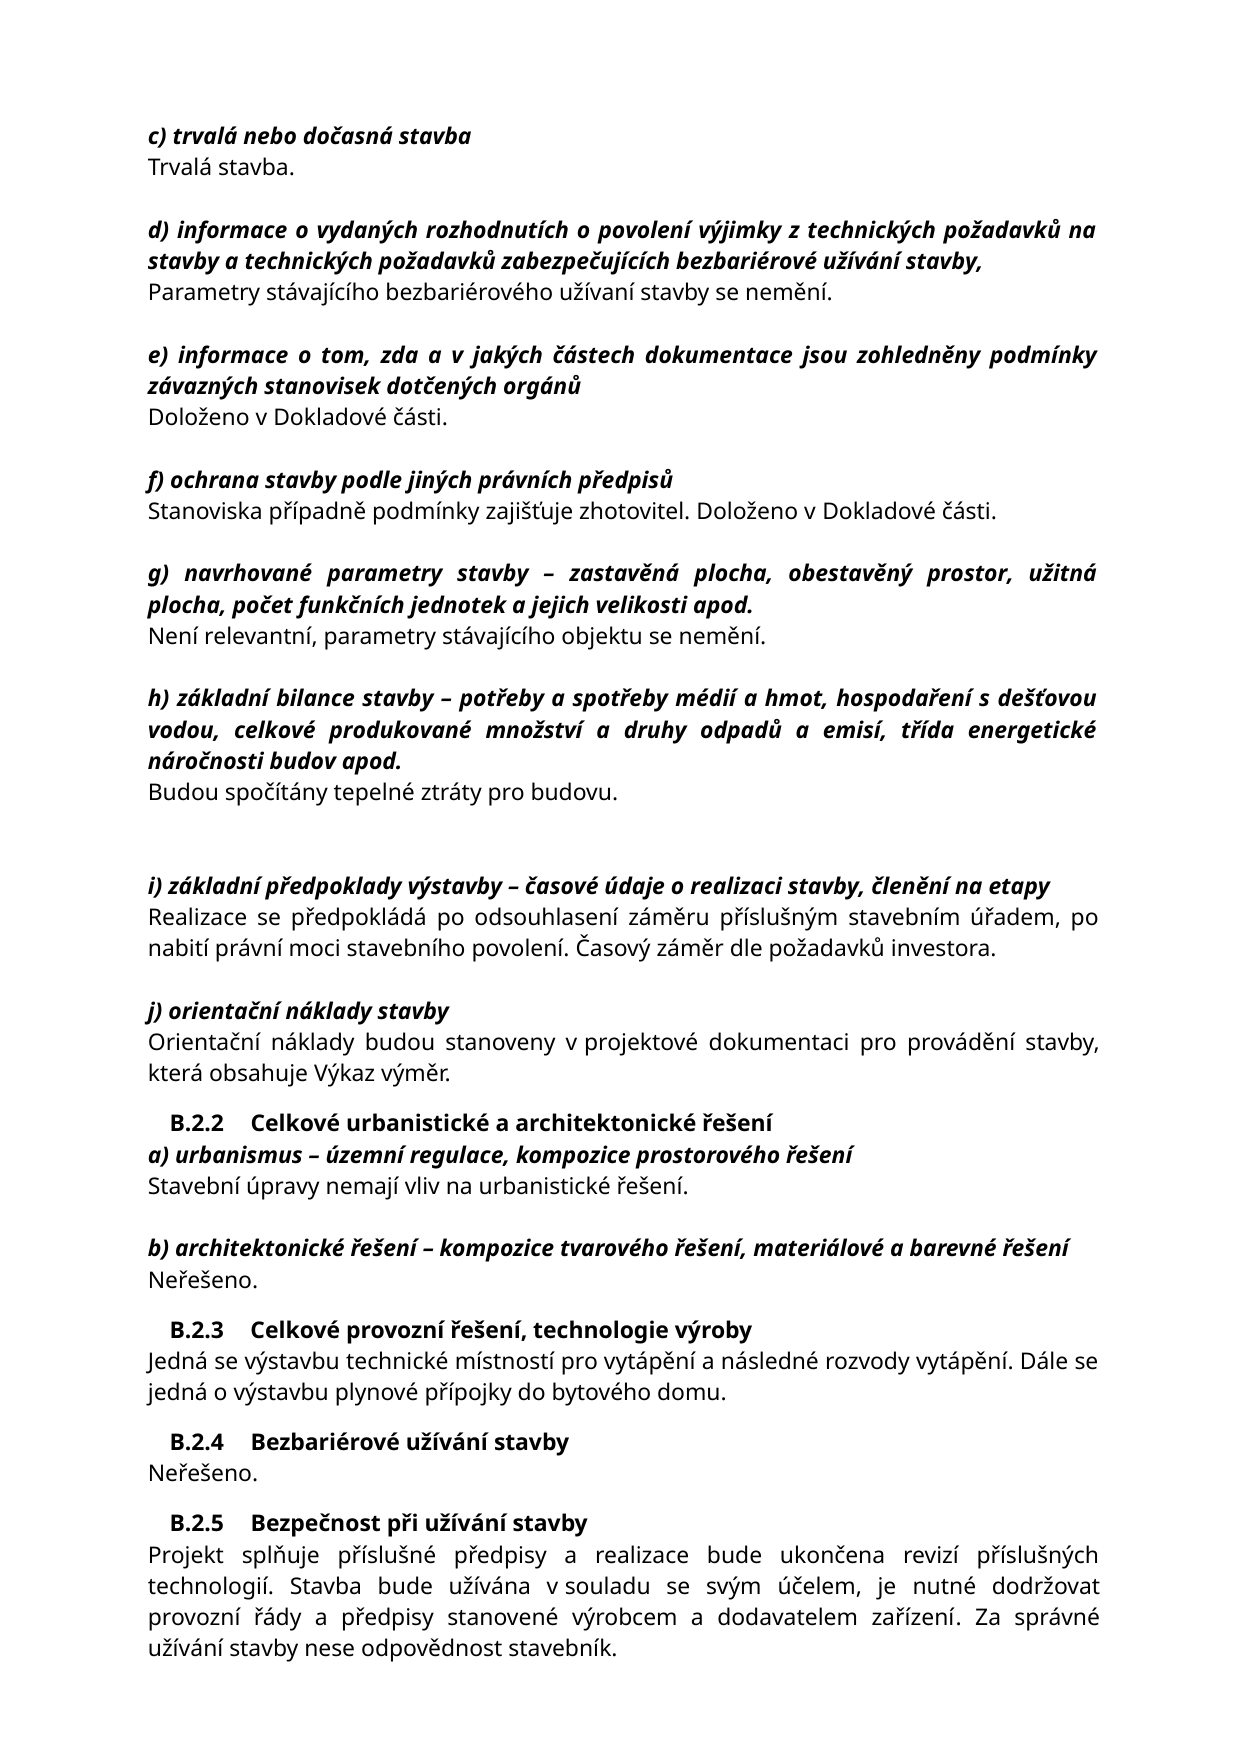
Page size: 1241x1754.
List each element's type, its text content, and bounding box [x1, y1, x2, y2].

text Realizace se předpokládá po odsouhlasení záměru příslušným stavebním úřadem, po nabití právní moci stavebního povolení. Časový záměr dle požadavků investora. [148, 901, 1100, 964]
text d) informace o vydaných rozhodnutích o povolení výjimky z technických požadavků na stavby a technických požadavků zabezpečujících bezbariérové užívání stavby, [148, 214, 1100, 276]
text Jedná se výstavbu technické místností pro vytápění a následné rozvody vytápění. Dále se jedná o výstavbu plynové přípojky do bytového domu. [148, 1345, 1100, 1407]
text b) architektonické řešení – kompozice tvarového řešení, materiálové a barevné řešení [148, 1232, 1100, 1264]
text Budou spočítány tepelné ztráty pro budovu. [148, 776, 1100, 807]
text Trvalá stavba. [148, 151, 1100, 182]
text Projekt splňuje příslušné předpisy a realizace bude ukončena revizí příslušných technologií. Stavba bude užívána v souladu se svým účelem, je nutné dodržovat provozní řády a předpisy stanovené výrobcem a dodavatelem zařízení. Za správné užívání stavby nese odpovědnost stavebník. [148, 1539, 1100, 1664]
text Parametry stávajícího bezbariérového užívaní stavby se nemění. [148, 276, 1100, 307]
text Není relevantní, parametry stávajícího objektu se nemění. [148, 620, 1100, 651]
subtitle Celkové provozní řešení, technologie výroby [169, 1314, 1100, 1345]
text Stanoviska případně podmínky zajišťuje zhotovitel. Doloženo v Dokladové části. [148, 495, 1100, 526]
text c) trvalá nebo dočasná stavba [148, 120, 1100, 151]
text h) základní bilance stavby – potřeby a spotřeby médií a hmot, hospodaření s dešťovou vodou, celkové produkované množství a druhy odpadů a emisí, třída energetické náročnosti budov apod. [148, 682, 1100, 776]
text Stavební úpravy nemají vliv na urbanistické řešení. [148, 1170, 1100, 1201]
text Neřešeno. [148, 1264, 1100, 1295]
text j) orientační náklady stavby [148, 995, 1100, 1026]
text a) urbanismus – územní regulace, kompozice prostorového řešení [148, 1139, 1100, 1170]
text e) informace o tom, zda a v jakých částech dokumentace jsou zohledněny podmínky závazných stanovisek dotčených orgánů [148, 339, 1100, 401]
text g) navrhované parametry stavby – zastavěná plocha, obestavěný prostor, užitná plocha, počet funkčních jednotek a jejich velikosti apod. [148, 557, 1100, 620]
text i) základní předpoklady výstavby – časové údaje o realizaci stavby, členění na etapy [148, 870, 1100, 901]
text Neřešeno. [148, 1457, 1100, 1489]
text Orientační náklady budou stanoveny v projektové dokumentaci pro provádění stavby, která obsahuje Výkaz výměr. [148, 1026, 1100, 1089]
text f) ochrana stavby podle jiných právních předpisů [148, 464, 1100, 495]
subtitle Bezpečnost při užívání stavby [169, 1507, 1100, 1539]
subtitle Celkové urbanistické a architektonické řešení [169, 1107, 1100, 1139]
subtitle Bezbariérové užívání stavby [169, 1426, 1100, 1457]
text Doloženo v Dokladové části. [148, 401, 1100, 432]
